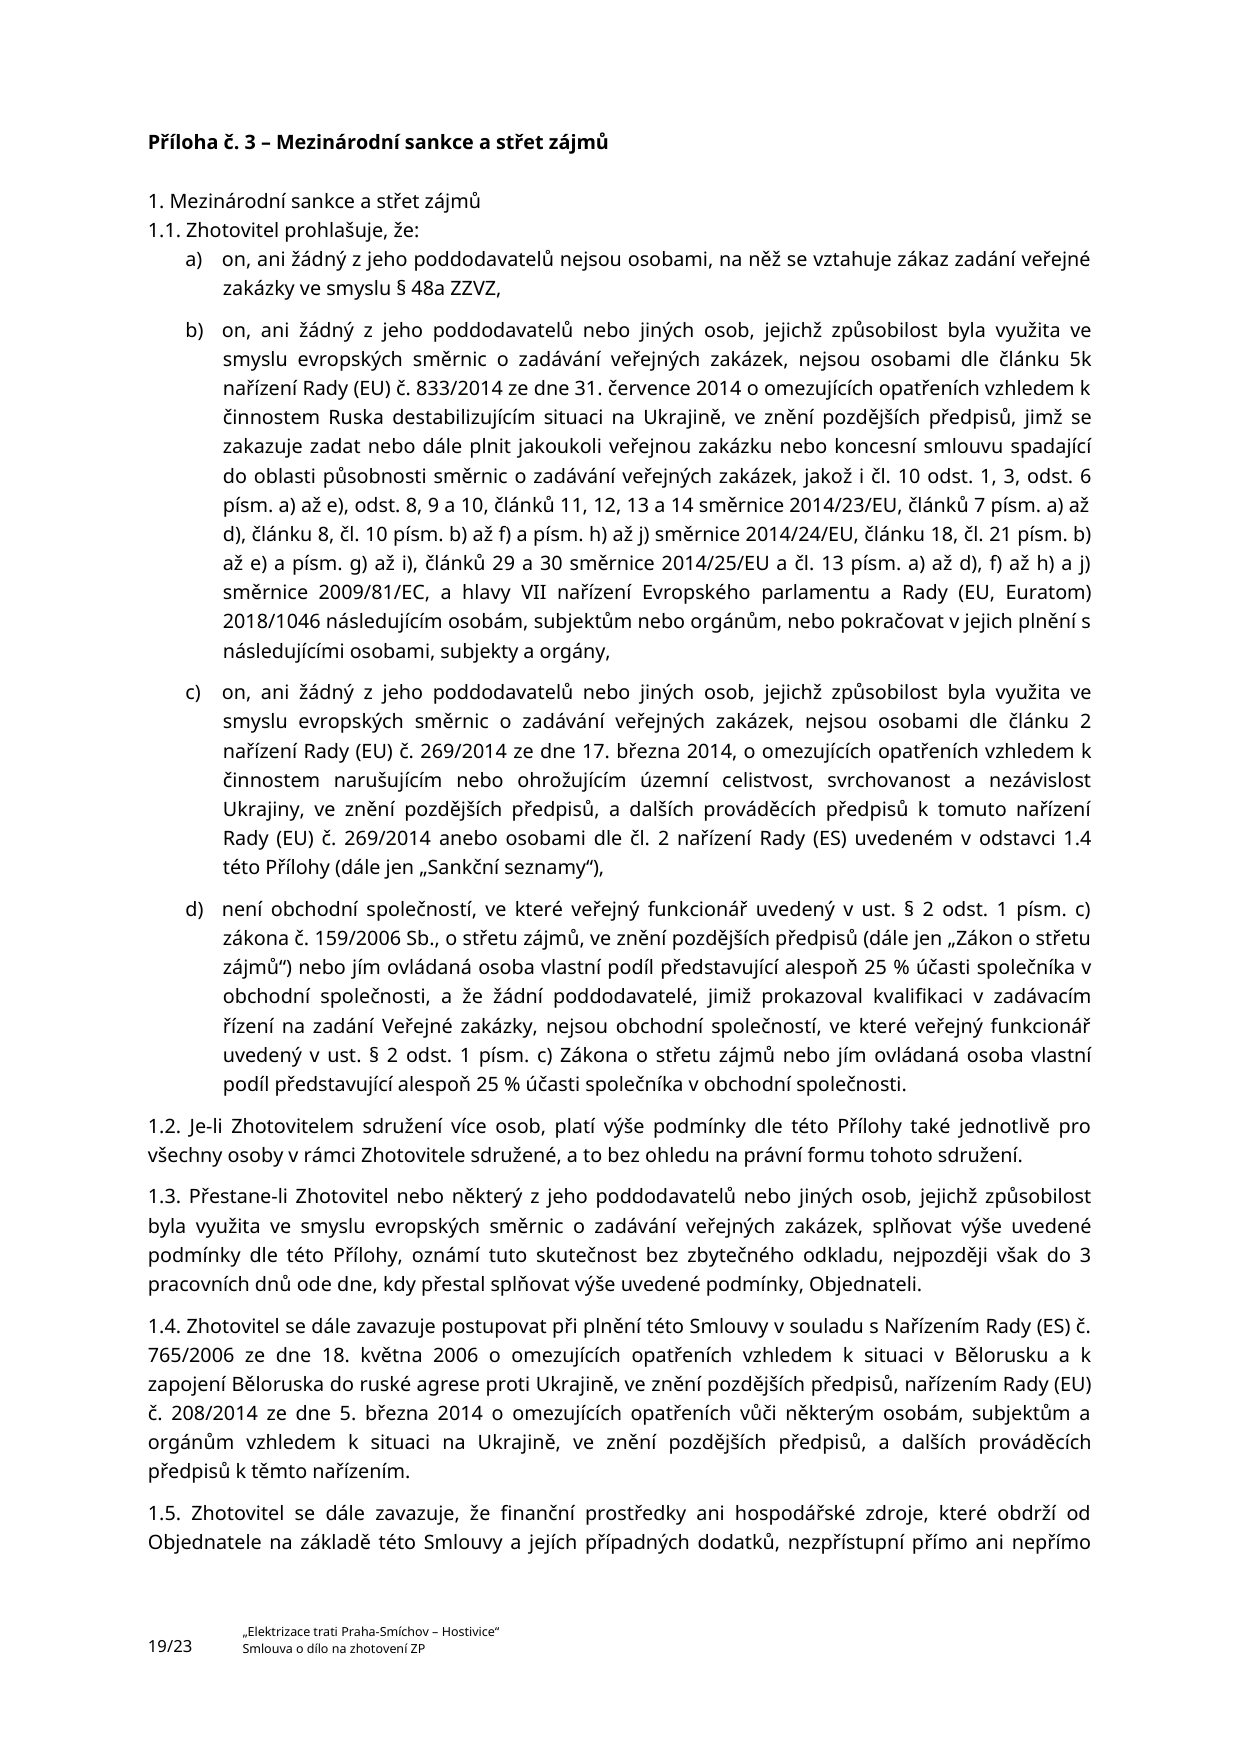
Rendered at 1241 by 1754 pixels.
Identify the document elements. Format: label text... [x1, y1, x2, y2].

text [148, 1497, 1092, 1556]
text Příloha č. 3 – Mezinárodní sankce a střet zájmů [148, 126, 1092, 156]
text 1.3. Přestane-li Zhotovitel nebo některý z jeho poddodavatelů nebo jiných osob, jejichž způsobilost byla využita ve smyslu evropských směrnic o zadávání veřejných zakázek, splňovat výše uvedené podmínky dle této Přílohy, oznámí tuto skutečnost bez zbytečného odkladu, nejpozději však do 3 pracovních dnů ode dne, kdy přestal splňovat výše uvedené podmínky, Objednateli. [148, 1181, 1092, 1297]
text 1.1. Zhotovitel prohlašuje, že: [148, 214, 1092, 243]
text 1. Mezinárodní sankce a střet zájmů [148, 185, 1092, 214]
text 1.4. Zhotovitel se dále zavazuje postupovat při plnění této Smlouvy v souladu s Nařízením Rady (ES) č. 765/2006 ze dne 18. května 2006 o omezujících opatřeních vzhledem k situaci v Bělorusku a k zapojení Běloruska do ruské agrese proti Ukrajině, ve znění pozdějších předpisů, nařízením Rady (EU) č. 208/2014 ze dne 5. března 2014 o omezujících opatřeních vůči některým osobám, subjektům a orgánům vzhledem k situaci na Ukrajině, ve znění pozdějších předpisů, a dalších prováděcích předpisů k těmto nařízením. [148, 1310, 1092, 1485]
text 1.2. Je-li Zhotovitelem sdružení více osob, platí výše podmínky dle této Přílohy také jednotlivě pro všechny osoby v rámci Zhotovitele sdružené, a to bez ohledu na právní formu tohoto sdružení. [148, 1110, 1092, 1168]
list on, ani žádný z jeho poddodavatelů nebo jiných osob, jejichž způsobilost byla využita ve smyslu evropských směrnic o zadávání veřejných zakázek, nejsou osobami dle článku 5k nařízení Rady (EU) č. 833/2014 ze dne 31. července 2014 o omezujících opatřeních vzhledem k činnostem Ruska destabilizujícím situaci na Ukrajině, ve znění pozdějších předpisů, jimž se zakazuje zadat nebo dále plnit jakoukoli veřejnou zakázku nebo koncesní smlouvu spadající do oblasti působnosti směrnic o zadávání veřejných zakázek, jakož i čl. 10 odst. 1, 3, odst. 6 písm. a) až e), odst. 8, 9 a 10, článků 11, 12, 13 a 14 směrnice 2014/23/EU, článků 7 písm. a) až d), článku 8, čl. 10 písm. b) až f) a písm. h) až j) směrnice 2014/24/EU, článku 18, čl. 21 písm. b) až e) a písm. g) až i), článků 29 a 30 směrnice 2014/25/EU a čl. 13 písm. a) až d), f) až h) a j) směrnice 2009/81/EC, a hlavy VII nařízení Evropského parlamentu a Rady (EU, Euratom) 2018/1046 následujícím osobám, subjektům nebo orgánům, nebo pokračovat v jejich plnění s následujícími osobami, subjekty a orgány, [185, 314, 1092, 664]
list on, ani žádný z jeho poddodavatelů nejsou osobami, na něž se vztahuje zákaz zadání veřejné zakázky ve smyslu § 48a ZZVZ, [185, 243, 1092, 301]
list není obchodní společností, ve které veřejný funkcionář uvedený v ust. § 2 odst. 1 písm. c) zákona č. 159/2006 Sb., o střetu zájmů, ve znění pozdějších předpisů (dále jen „Zákon o střetu zájmů“) nebo jím ovládaná osoba vlastní podíl představující alespoň 25 % účasti společníka v obchodní společnosti, a že žádní poddodavatelé, jimiž prokazoval kvalifikaci v zadávacím řízení na zadání Veřejné zakázky, nejsou obchodní společností, ve které veřejný funkcionář uvedený v ust. § 2 odst. 1 písm. c) Zákona o střetu zájmů nebo jím ovládaná osoba vlastní podíl představující alespoň 25 % účasti společníka v obchodní společnosti. [185, 893, 1092, 1097]
list on, ani žádný z jeho poddodavatelů nebo jiných osob, jejichž způsobilost byla využita ve smyslu evropských směrnic o zadávání veřejných zakázek, nejsou osobami dle článku 2 nařízení Rady (EU) č. 269/2014 ze dne 17. března 2014, o omezujících opatřeních vzhledem k činnostem narušujícím nebo ohrožujícím územní celistvost, svrchovanost a nezávislost Ukrajiny, ve znění pozdějších předpisů, a dalších prováděcích předpisů k tomuto nařízení Rady (EU) č. 269/2014 anebo osobami dle čl. 2 nařízení Rady (ES) uvedeném v odstavci 1.4 této Přílohy (dále jen „Sankční seznamy“), [185, 676, 1092, 881]
